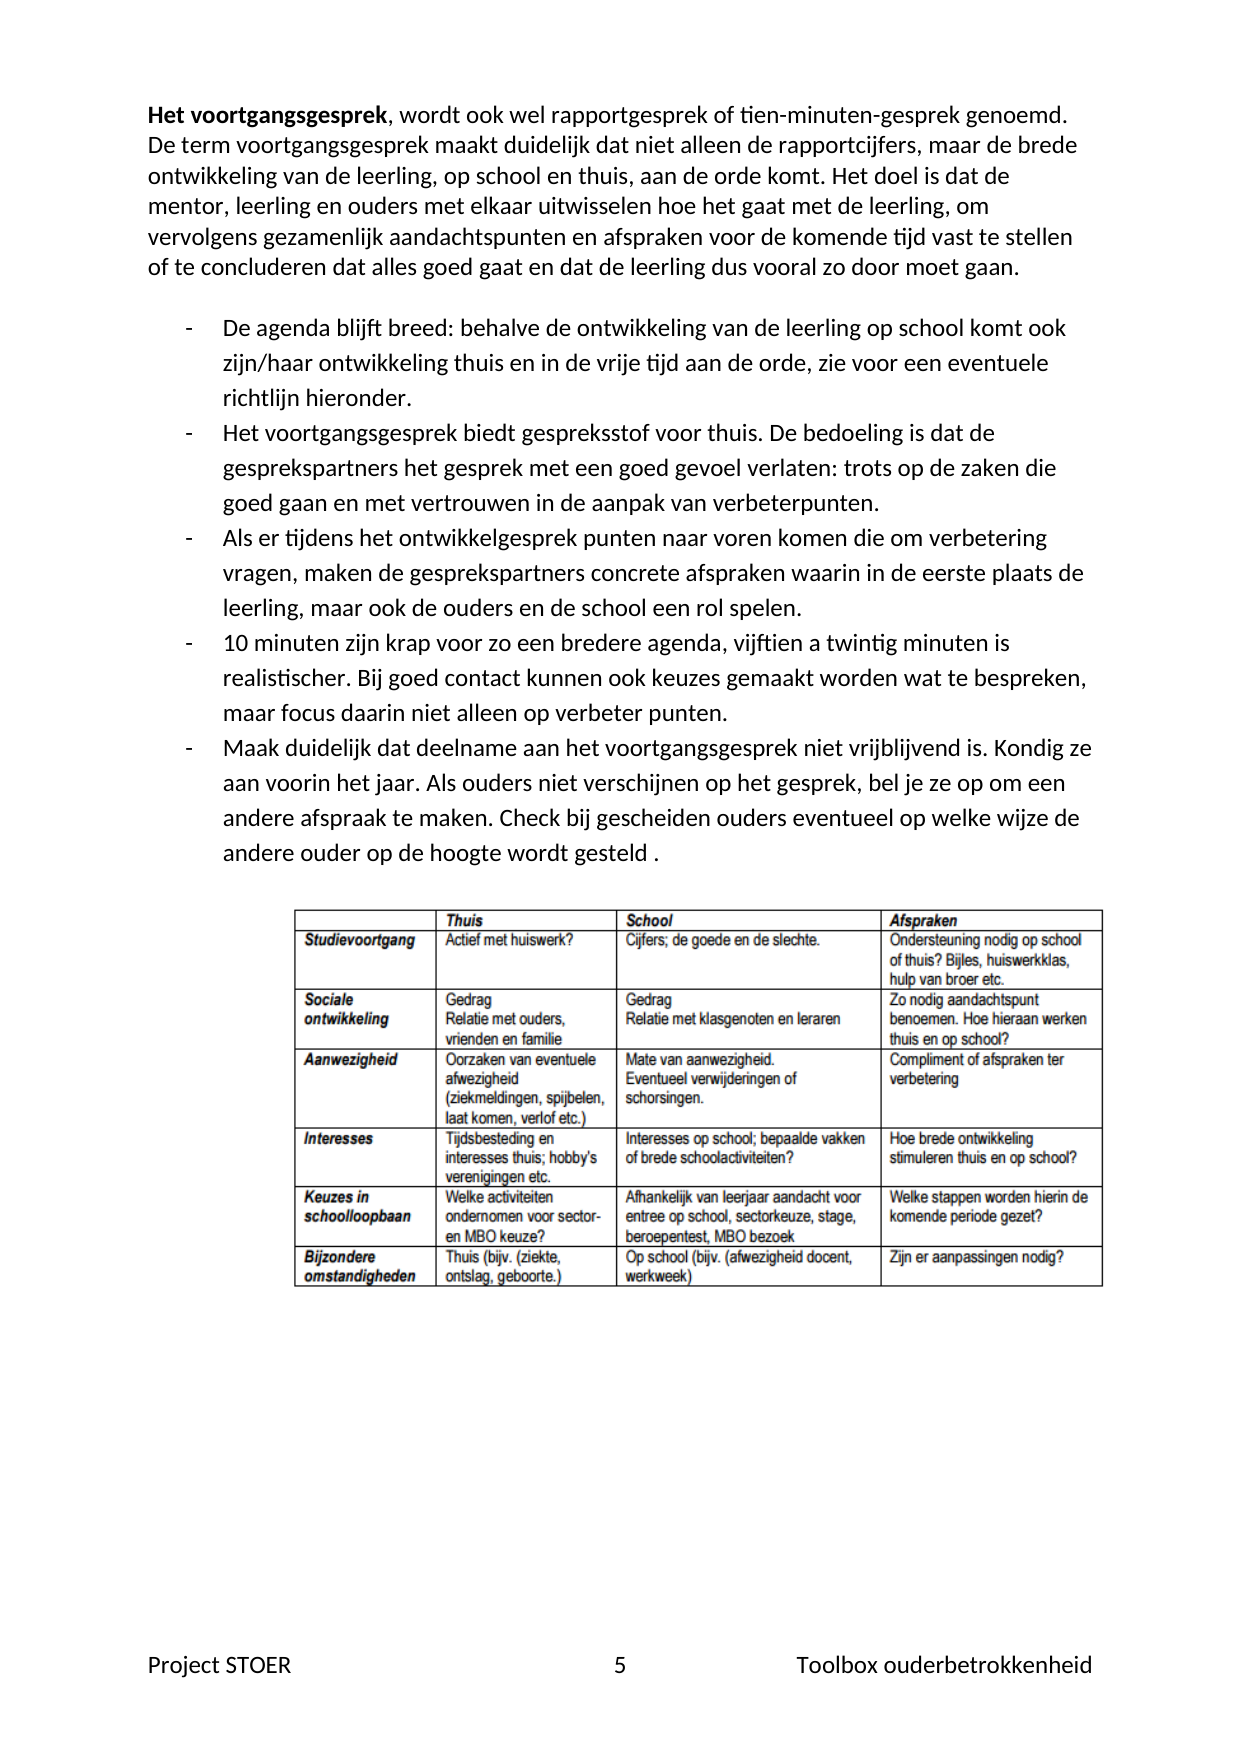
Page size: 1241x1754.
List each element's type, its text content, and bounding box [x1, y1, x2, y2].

list Maak duidelijk dat deelname aan het voortgangsgesprek niet vrijblijvend is. Kondig ze aan voorin het jaar. Als ouders niet verschijnen op het gesprek, bel je ze op om een andere afspraak te maken. Check bij gescheiden ouders eventueel op welke wijze de andere ouder op de hoogte wordt gesteld . [185, 732, 1093, 868]
text Het voortgangsgesprek, wordt ook wel rapportgesprek of tien-minuten-gesprek genoemd. De term voortgangsgesprek maakt duidelijk dat niet alleen de rapportcijfers, maar de brede ontwikkeling van de leerling, op school en thuis, aan de orde komt. Het doel is dat de mentor, leerling en ouders met elkaar uitwisselen hoe het gaat met de leerling, om vervolgens gezamenlijk aandachtspunten en afspraken voor de komende tijd vast te stellen of te concluderen dat alles goed gaat en dat de leerling dus vooral zo door moet gaan. [148, 99, 1093, 282]
list De agenda blijft breed: behalve de ontwikkeling van de leerling op school komt ook zijn/haar ontwikkeling thuis en in de vrije tijd aan de orde, zie voor een eventuele richtlijn hieronder. [185, 312, 1093, 413]
list Het voortgangsgesprek biedt gespreksstof voor thuis. De bedoeling is dat de gesprekspartners het gesprek met een goed gevoel verlaten: trots op de zaken die goed gaan en met vertrouwen in de aanpak van verbeterpunten. [185, 417, 1093, 518]
picture [279, 892, 1130, 1304]
list Als er tijdens het ontwikkelgesprek punten naar voren komen die om verbetering vragen, maken de gesprekspartners concrete afspraken waarin in de eerste plaats de leerling, maar ook de ouders en de school een rol spelen. [185, 522, 1093, 623]
list 10 minuten zijn krap voor zo een bredere agenda, vijftien a twintig minuten is realistischer. Bij goed contact kunnen ook keuzes gemaakt worden wat te bespreken, maar focus daarin niet alleen op verbeter punten. [185, 627, 1093, 728]
